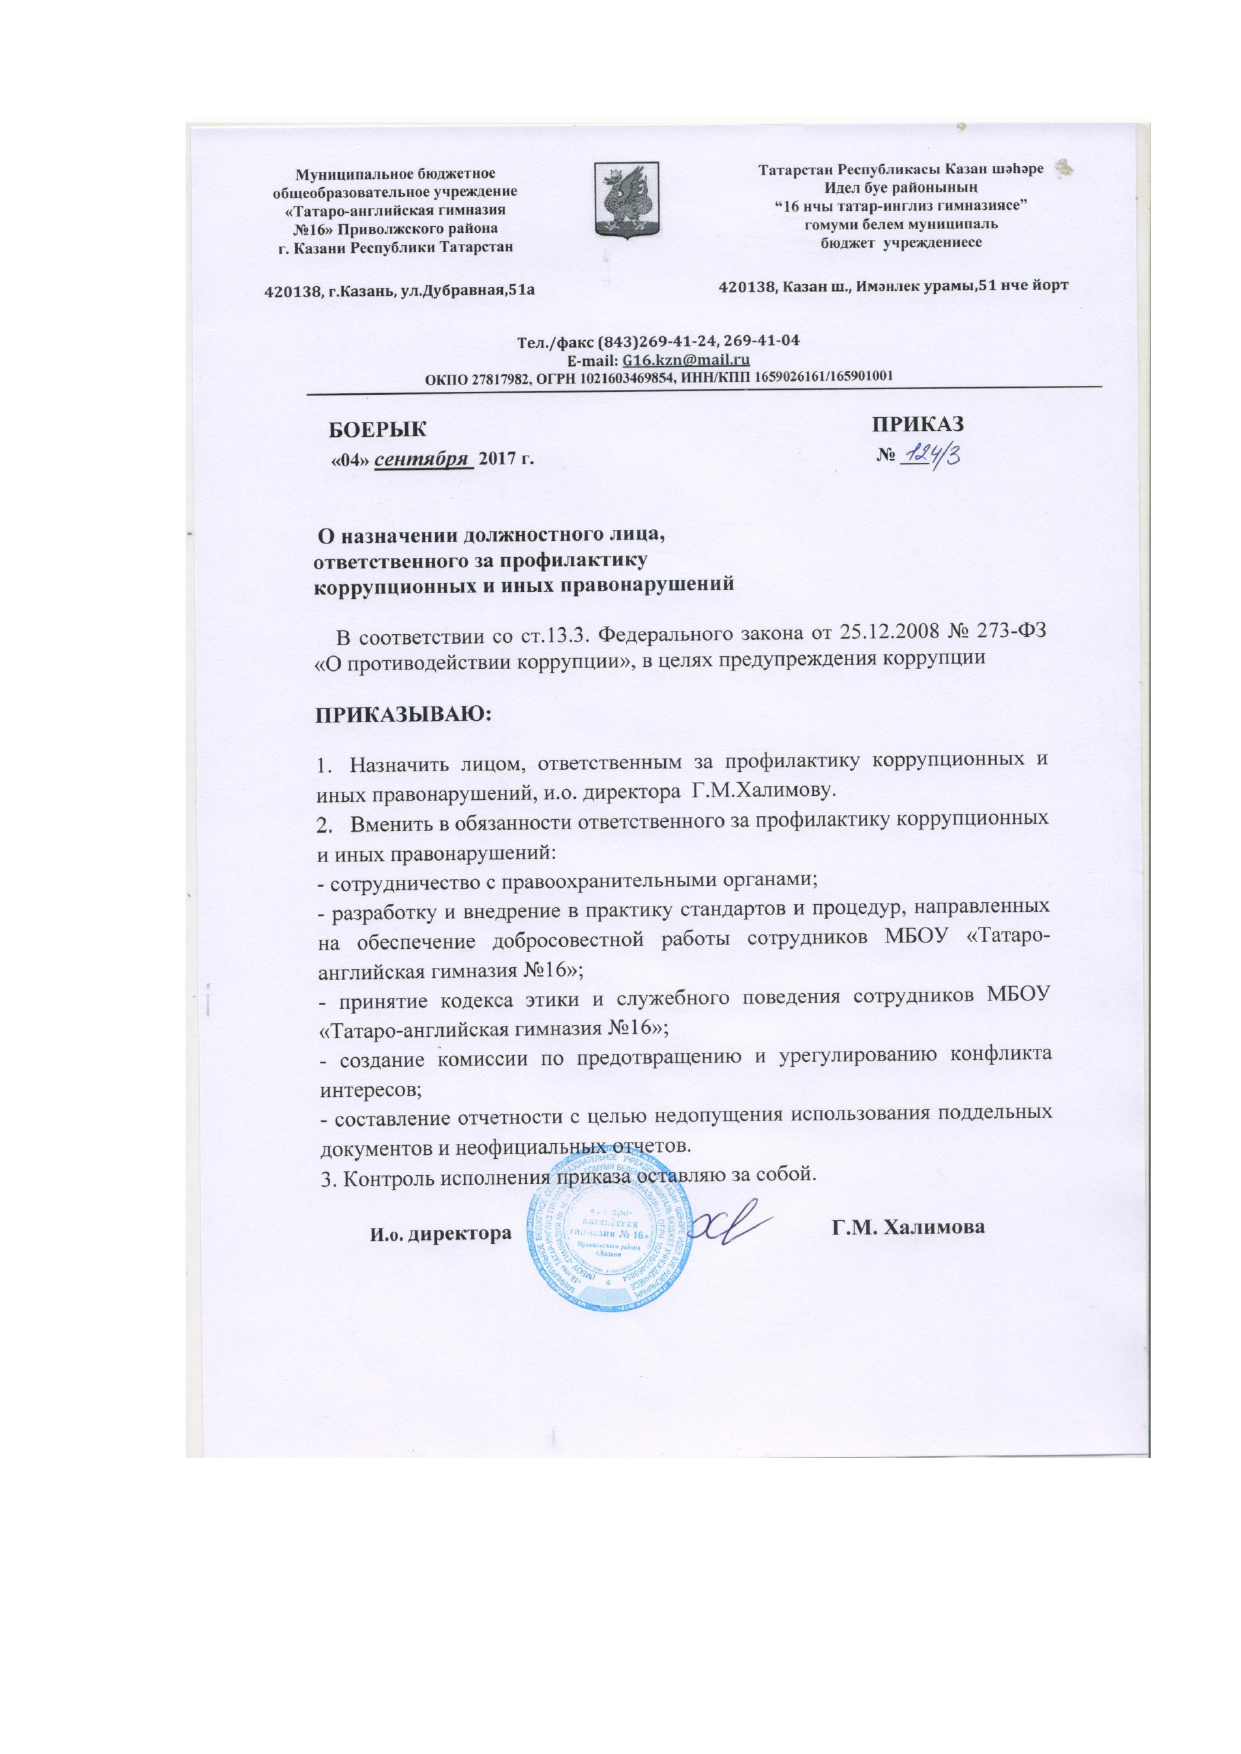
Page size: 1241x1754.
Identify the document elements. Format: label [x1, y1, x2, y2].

picture [177, 118, 1151, 1458]
